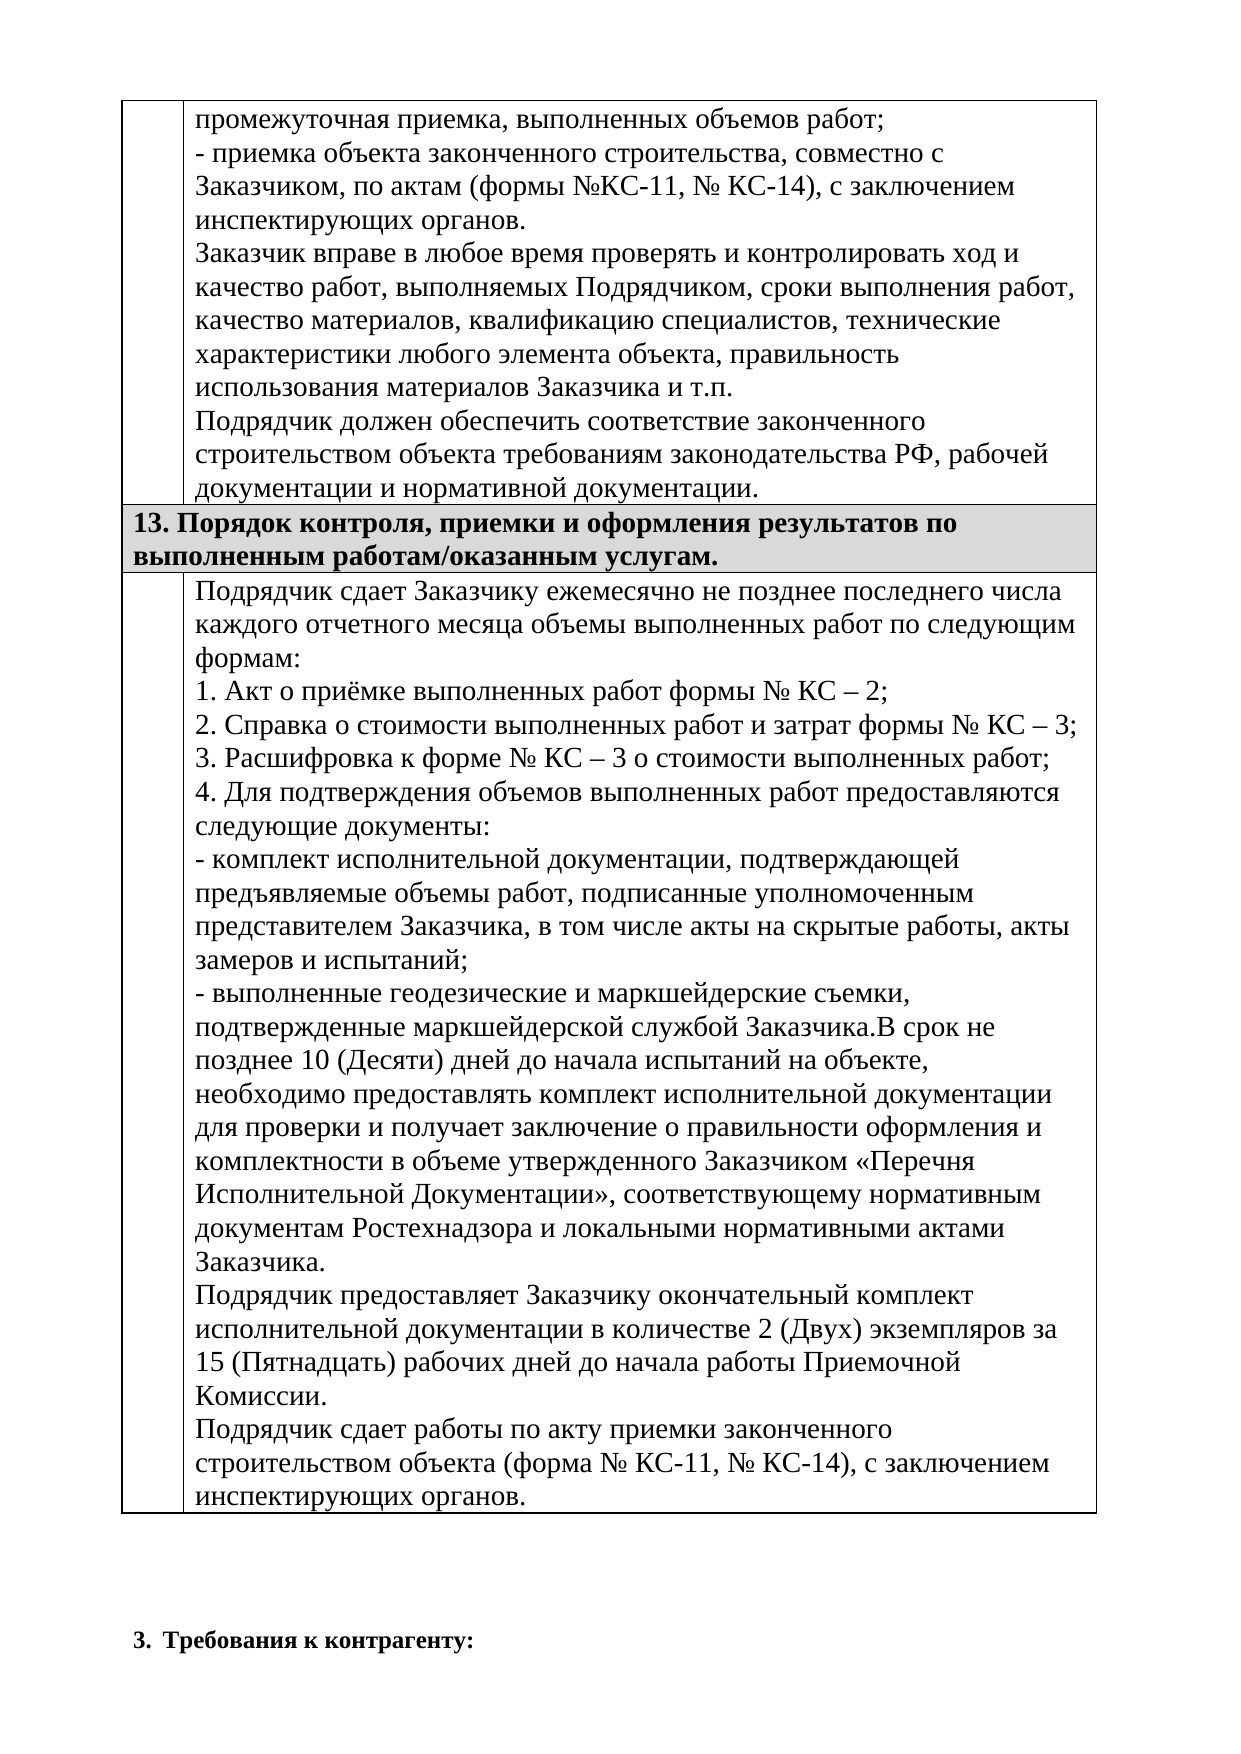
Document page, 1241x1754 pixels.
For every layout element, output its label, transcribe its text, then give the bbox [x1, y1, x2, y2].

table_cell [123, 101, 183, 504]
table_cell Подрядчик сдает Заказчику ежемесячно не позднее последнего числа каждого отчетного месяца объемы выполненных работ по следующим формам: 1. Акт о приёмке выполненных работ формы № КС – 2; 2. Справка о стоимости выполненных работ и затрат формы № КС – 3; 3. Расшифровка к форме № КС – 3 о стоимости выполненных работ; 4. Для подтверждения объемов выполненных работ предоставляются следующие документы: - комплект исполнительной документации, подтверждающей предъявляемые объемы работ, подписанные уполномоченным представителем Заказчика, в том числе акты на скрытые работы, акты замеров и испытаний; - выполненные геодезические и маркшейдерские съемки, подтвержденные маркшейдерской службой Заказчика.В срок не позднее 10 (Десяти) дней до начала испытаний на объекте, необходимо предоставлять комплект исполнительной документации для проверки и получает заключение о правильности оформления и комплектности в объеме утвержденного Заказчиком «Перечня Исполнительной Документации», соответствующему нормативным документам Ростехнадзора и локальными нормативными актами Заказчика. Подрядчик предоставляет Заказчику окончательный комплект исполнительной документации в количестве 2 (Двух) экземпляров за 15 (Пятнадцать) рабочих дней до начала работы Приемочной Комиссии. Подрядчик сдает работы по акту приемки законченного строительством объекта (форма № КС-11, № КС-14), с заключением инспектирующих органов. [184, 573, 1096, 1512]
table_cell [123, 573, 183, 1512]
list Требования к контрагенту: [133, 1626, 1181, 1654]
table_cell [184, 101, 1096, 504]
table_cell 13. Порядок контроля, приемки и оформления результатов по выполненным работам/оказанным услугам. [123, 505, 1096, 572]
